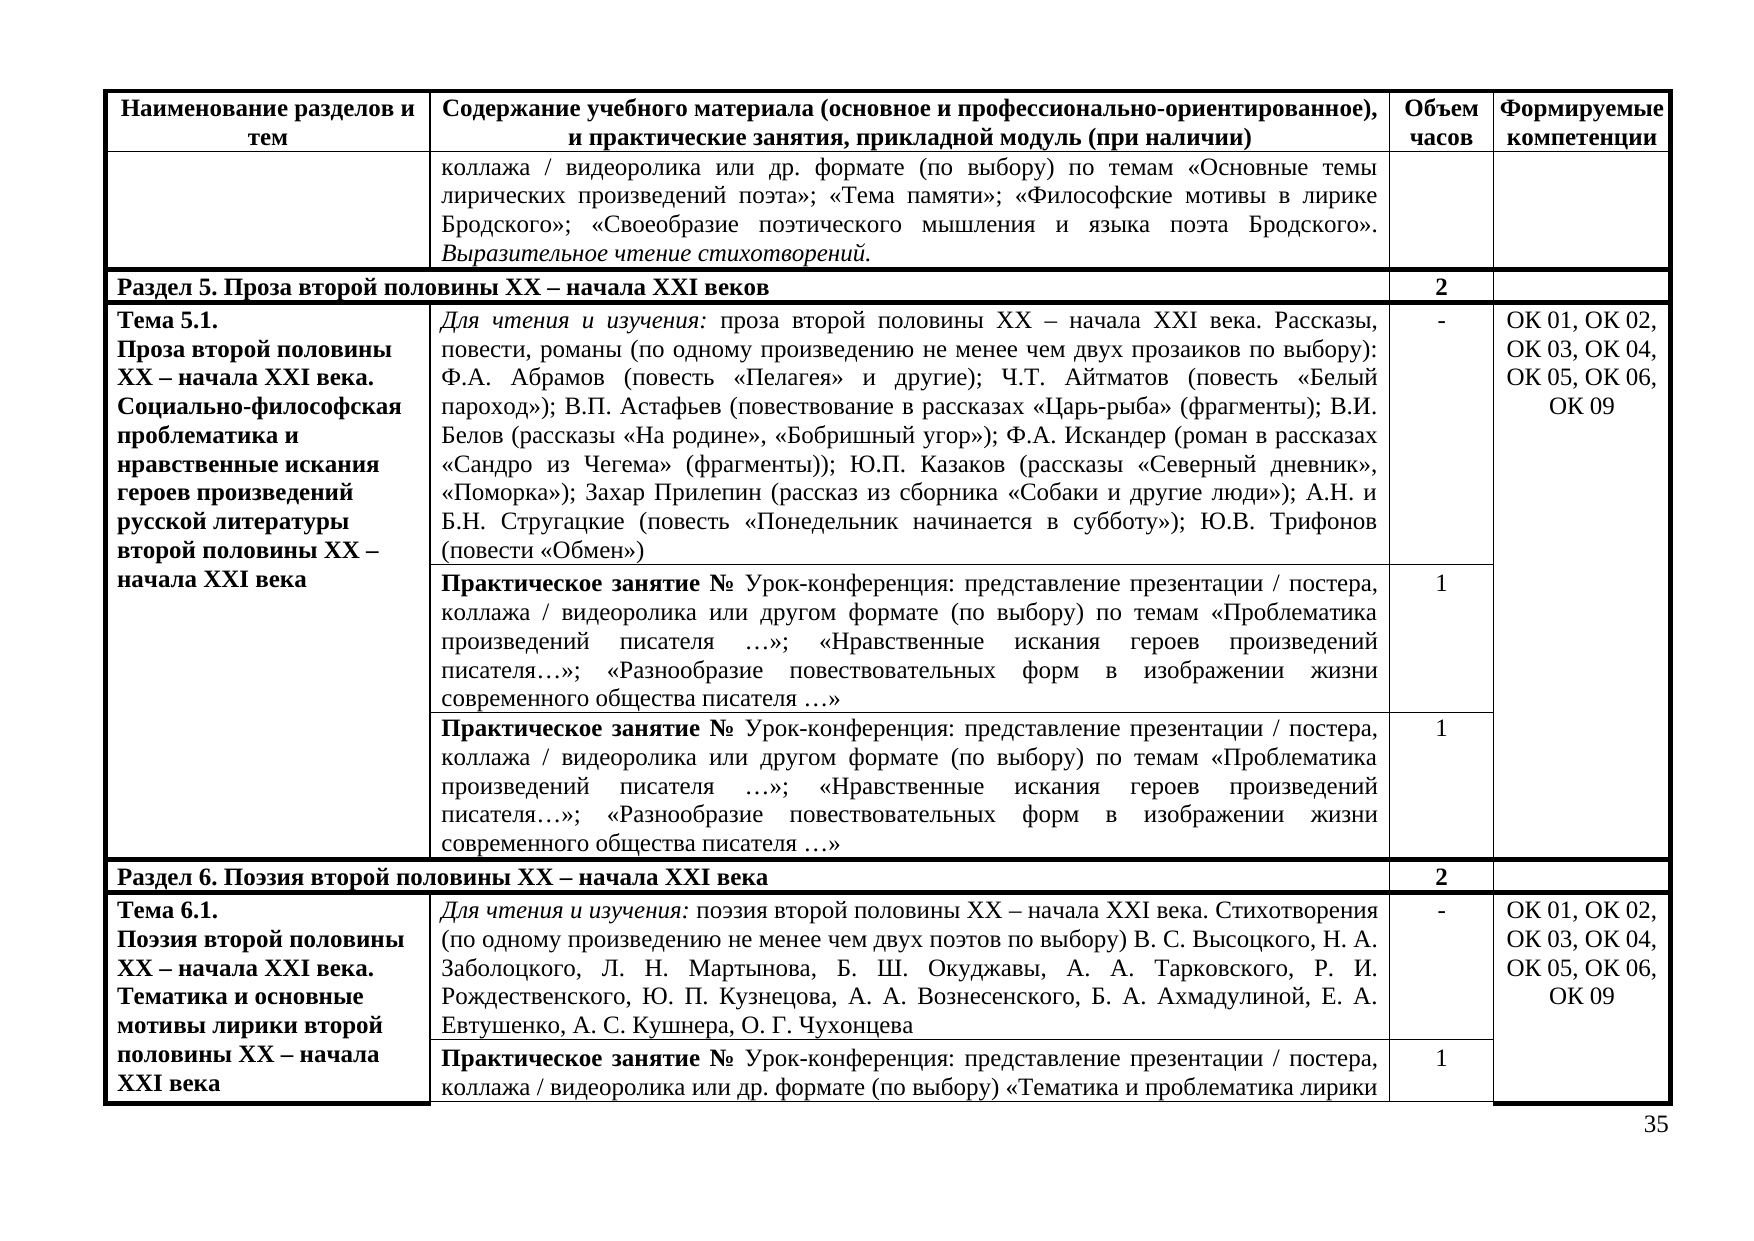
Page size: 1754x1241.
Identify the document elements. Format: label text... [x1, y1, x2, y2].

table_cell 2 [1390, 272, 1493, 300]
table_header Содержание учебного материала (основное и профессионально-ориентированное), и практические занятия, прикладной модуль (при наличии) [431, 93, 1389, 151]
table_cell Практическое занятие № Урок-конференция: представление презентации / постера, коллажа / видеоролика или другом формате (по выбору) по темам «Проблематика произведений писателя …»; «Нравственные искания героев произведений писателя…»; «Разнообразие повествовательных форм в изображении жизни современного общества писателя …» [431, 565, 1389, 712]
table_header Наименование разделов и тем [108, 93, 429, 151]
table_cell Тема 5.1. Проза второй половины XX – начала XXI века. Социально-философская проблематика и нравственные искания героев произведений русской литературы второй половины XX – начала XXI века [108, 305, 429, 857]
table_cell Раздел 5. Проза второй половины XX – начала XXI веков [108, 272, 1389, 300]
table_header Формируемые компетенции [1494, 93, 1668, 151]
table_cell [1494, 862, 1668, 890]
table_cell 2 [1390, 862, 1493, 890]
table_cell Раздел 6. Поэзия второй половины XX – начала XXI века [108, 862, 1389, 890]
table_cell 1 [1390, 713, 1493, 857]
table_header Объем часов [1390, 93, 1493, 151]
table_cell Практическое занятие № Урок-конференция: представление презентации / постера, коллажа / видеоролика или другом формате (по выбору) по темам «Проблематика произведений писателя …»; «Нравственные искания героев произведений писателя…»; «Разнообразие повествовательных форм в изображении жизни современного общества писателя …» [431, 713, 1389, 857]
table_cell Для чтения и изучения: проза второй половины XX – начала XXI века. Рассказы, повести, романы (по одному произведению не менее чем двух прозаиков по выбору): Ф.А. Абрамов (повесть «Пелагея» и другие); Ч.Т. Айтматов (повесть «Белый пароход»); В.П. Астафьев (повествование в рассказах «Царь-рыба» (фрагменты); В.И. Белов (рассказы «На родине», «Бобришный угор»); Ф.А. Искандер (роман в рассказах «Сандро из Чегема» (фрагменты)); Ю.П. Казаков (рассказы «Северный дневник», «Поморка»); Захар Прилепин (рассказ из сборника «Собаки и другие люди»); А.Н. и Б.Н. Стругацкие (повесть «Понедельник начинается в субботу»); Ю.В. Трифонов (повести «Обмен») [431, 305, 1389, 564]
table_cell 1 [1390, 565, 1493, 712]
table_cell - [1390, 305, 1493, 564]
table_cell ОК 01, ОК 02, ОК 03, ОК 04, ОК 05, ОК 06, ОК 09 [1494, 305, 1668, 857]
table_cell Тема 6.1. Поэзия второй половины XX – начала XXI века. Тематика и основные мотивы лирики второй половины XX – начала XXI века [108, 895, 429, 1101]
table_cell 1 [1390, 152, 1493, 267]
table_cell 1 [1390, 1040, 1493, 1101]
table_cell - [1390, 895, 1493, 1039]
table_cell Для чтения и изучения: поэзия второй половины XX – начала XXI века. Стихотворения (по одному произведению не менее чем двух поэтов по выбору) В. С. Высоцкого, Н. А. Заболоцкого, Л. Н. Мартынова, Б. Ш. Окуджавы, А. А. Тарковского, Р. И. Рождественского, Ю. П. Кузнецова, А. А. Вознесенского, Б. А. Ахмадулиной, Е. А. Евтушенко, А. С. Кушнера, О. Г. Чухонцева [431, 895, 1389, 1039]
table_cell [1494, 272, 1668, 300]
table_cell ОК 01, ОК 02, ОК 03, ОК 04, ОК 05, ОК 06, ОК 09 [1494, 895, 1668, 1101]
